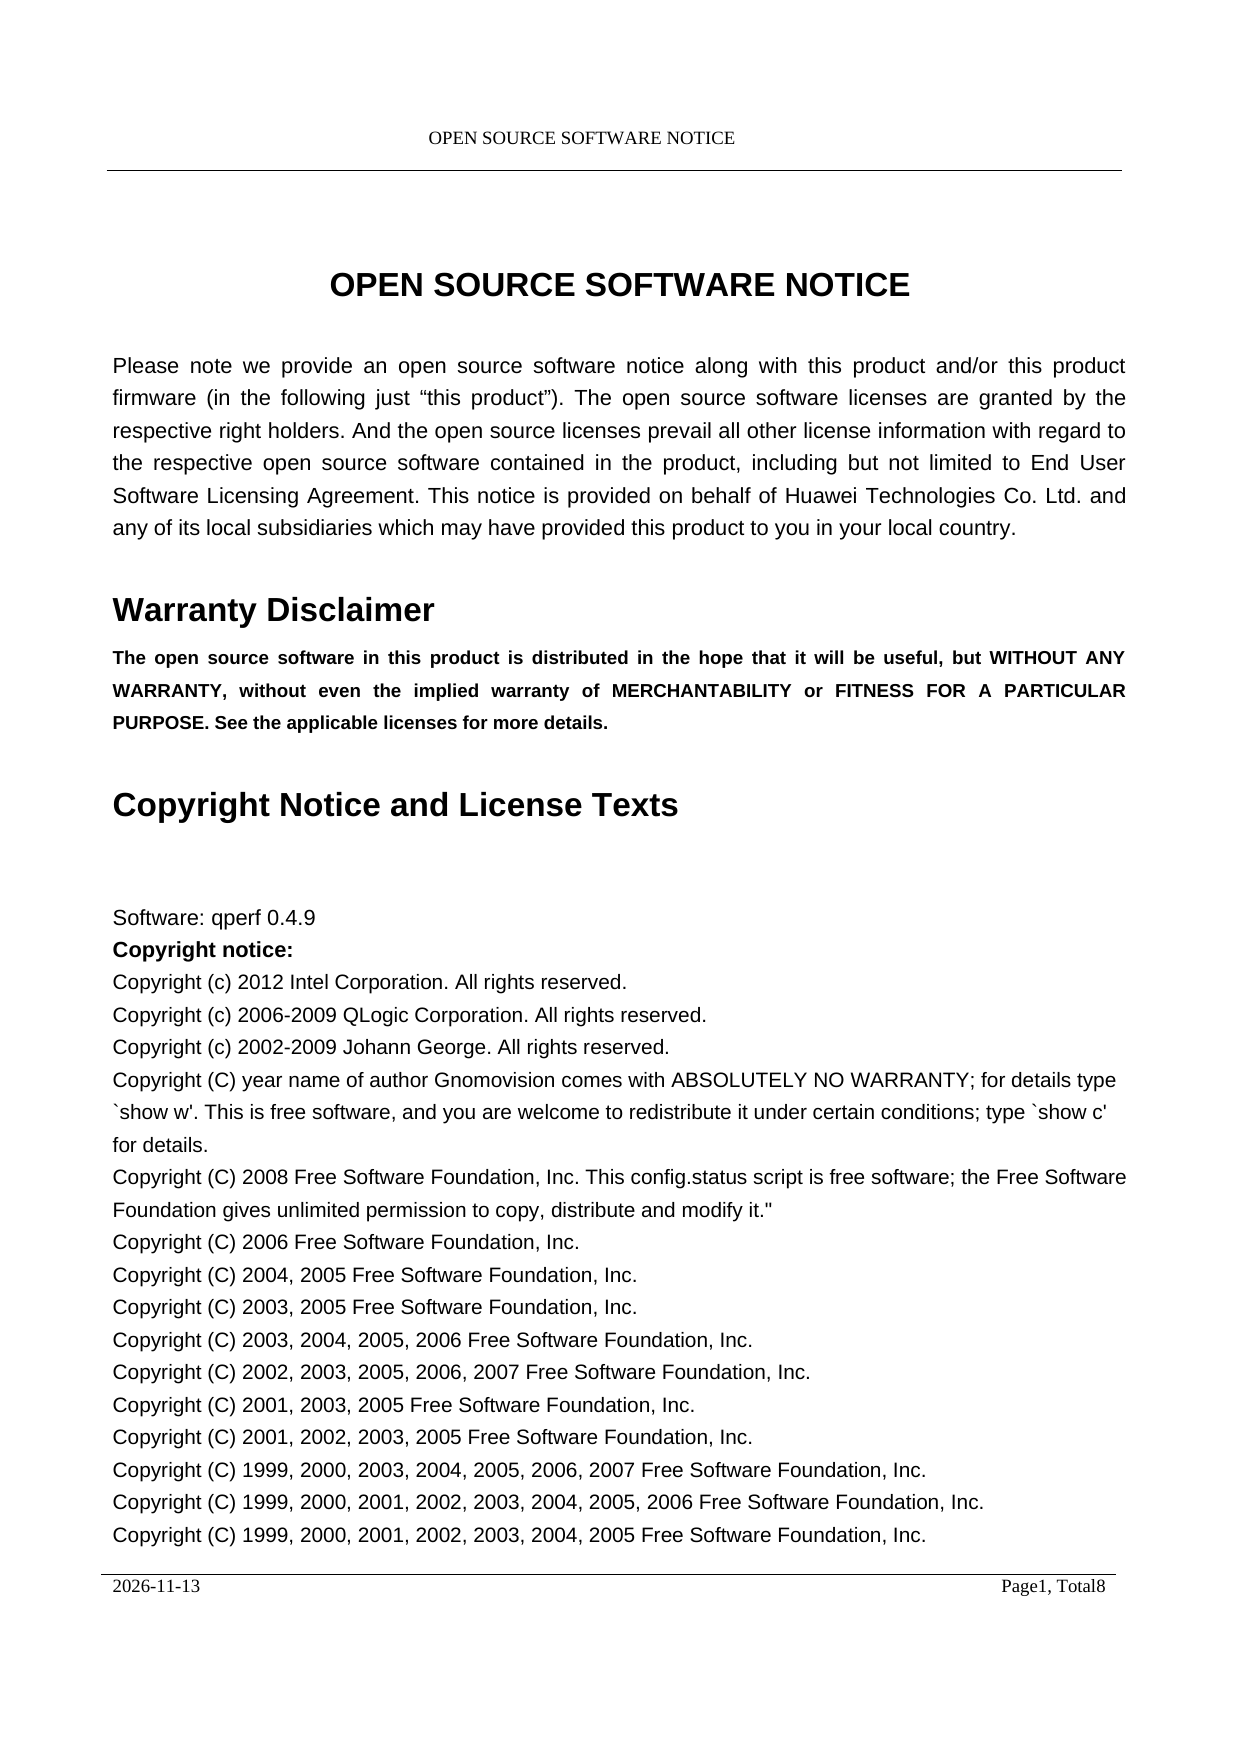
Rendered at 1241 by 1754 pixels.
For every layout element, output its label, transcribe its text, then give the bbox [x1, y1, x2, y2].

text Copyright notice: [112, 933, 1128, 966]
text Warranty Disclaimer [112, 576, 1128, 641]
text Copyright (C) 2001, 2002, 2003, 2005 Free Software Foundation, Inc. [112, 1421, 1128, 1453]
text Copyright (C) 1999, 2000, 2003, 2004, 2005, 2006, 2007 Free Software Foundation, Inc. [112, 1453, 1128, 1486]
text The open source software in this product is distributed in the hope that it will be useful, but WITHOUT ANY WARRANTY, without even the implied warranty of MERCHANTABILITY or FITNESS FOR A PARTICULAR PURPOSE. See the applicable licenses for more details. [112, 641, 1128, 739]
text Software: qperf 0.4.9 [112, 901, 1128, 933]
text Please note we provide an open source software notice along with this product and/or this product firmware (in the following just “this product”). The open source software licenses are granted by the respective right holders. And the open source licenses prevail all other license information with regard to the respective open source software contained in the product, including but not limited to End User Software Licensing Agreement. This notice is provided on behalf of Huawei Technologies Co. Ltd. and any of its local subsidiaries which may have provided this product to you in your local country. [112, 349, 1128, 544]
text Copyright Notice and License Texts [112, 771, 1128, 836]
text Copyright (C) 1999, 2000, 2001, 2002, 2003, 2004, 2005 Free Software Foundation, Inc. [112, 1518, 1128, 1551]
text Copyright (C) 2001, 2003, 2005 Free Software Foundation, Inc. [112, 1388, 1128, 1421]
text Copyright (c) 2006-2009 QLogic Corporation. All rights reserved. [112, 998, 1128, 1031]
text Copyright (c) 2002-2009 Johann George. All rights reserved. [112, 1031, 1128, 1063]
text Copyright (C) year name of author Gnomovision comes with ABSOLUTELY NO WARRANTY; for details type `show w'. This is free software, and you are welcome to redistribute it under certain conditions; type `show c' for details. [112, 1063, 1128, 1161]
text Copyright (C) 2002, 2003, 2005, 2006, 2007 Free Software Foundation, Inc. [112, 1356, 1128, 1388]
text Copyright (C) 1999, 2000, 2001, 2002, 2003, 2004, 2005, 2006 Free Software Foundation, Inc. [112, 1486, 1128, 1518]
text Copyright (C) 2003, 2005 Free Software Foundation, Inc. [112, 1291, 1128, 1323]
text Copyright (C) 2003, 2004, 2005, 2006 Free Software Foundation, Inc. [112, 1323, 1128, 1356]
text Copyright (C) 2004, 2005 Free Software Foundation, Inc. [112, 1258, 1128, 1291]
text Copyright (c) 2012 Intel Corporation. All rights reserved. [112, 966, 1128, 998]
text Copyright (C) 2006 Free Software Foundation, Inc. [112, 1226, 1128, 1258]
text Copyright (C) 2008 Free Software Foundation, Inc. This config.status script is free software; the Free Software Foundation gives unlimited permission to copy, distribute and modify it." [112, 1161, 1128, 1226]
text OPEN SOURCE SOFTWARE NOTICE [112, 251, 1128, 316]
